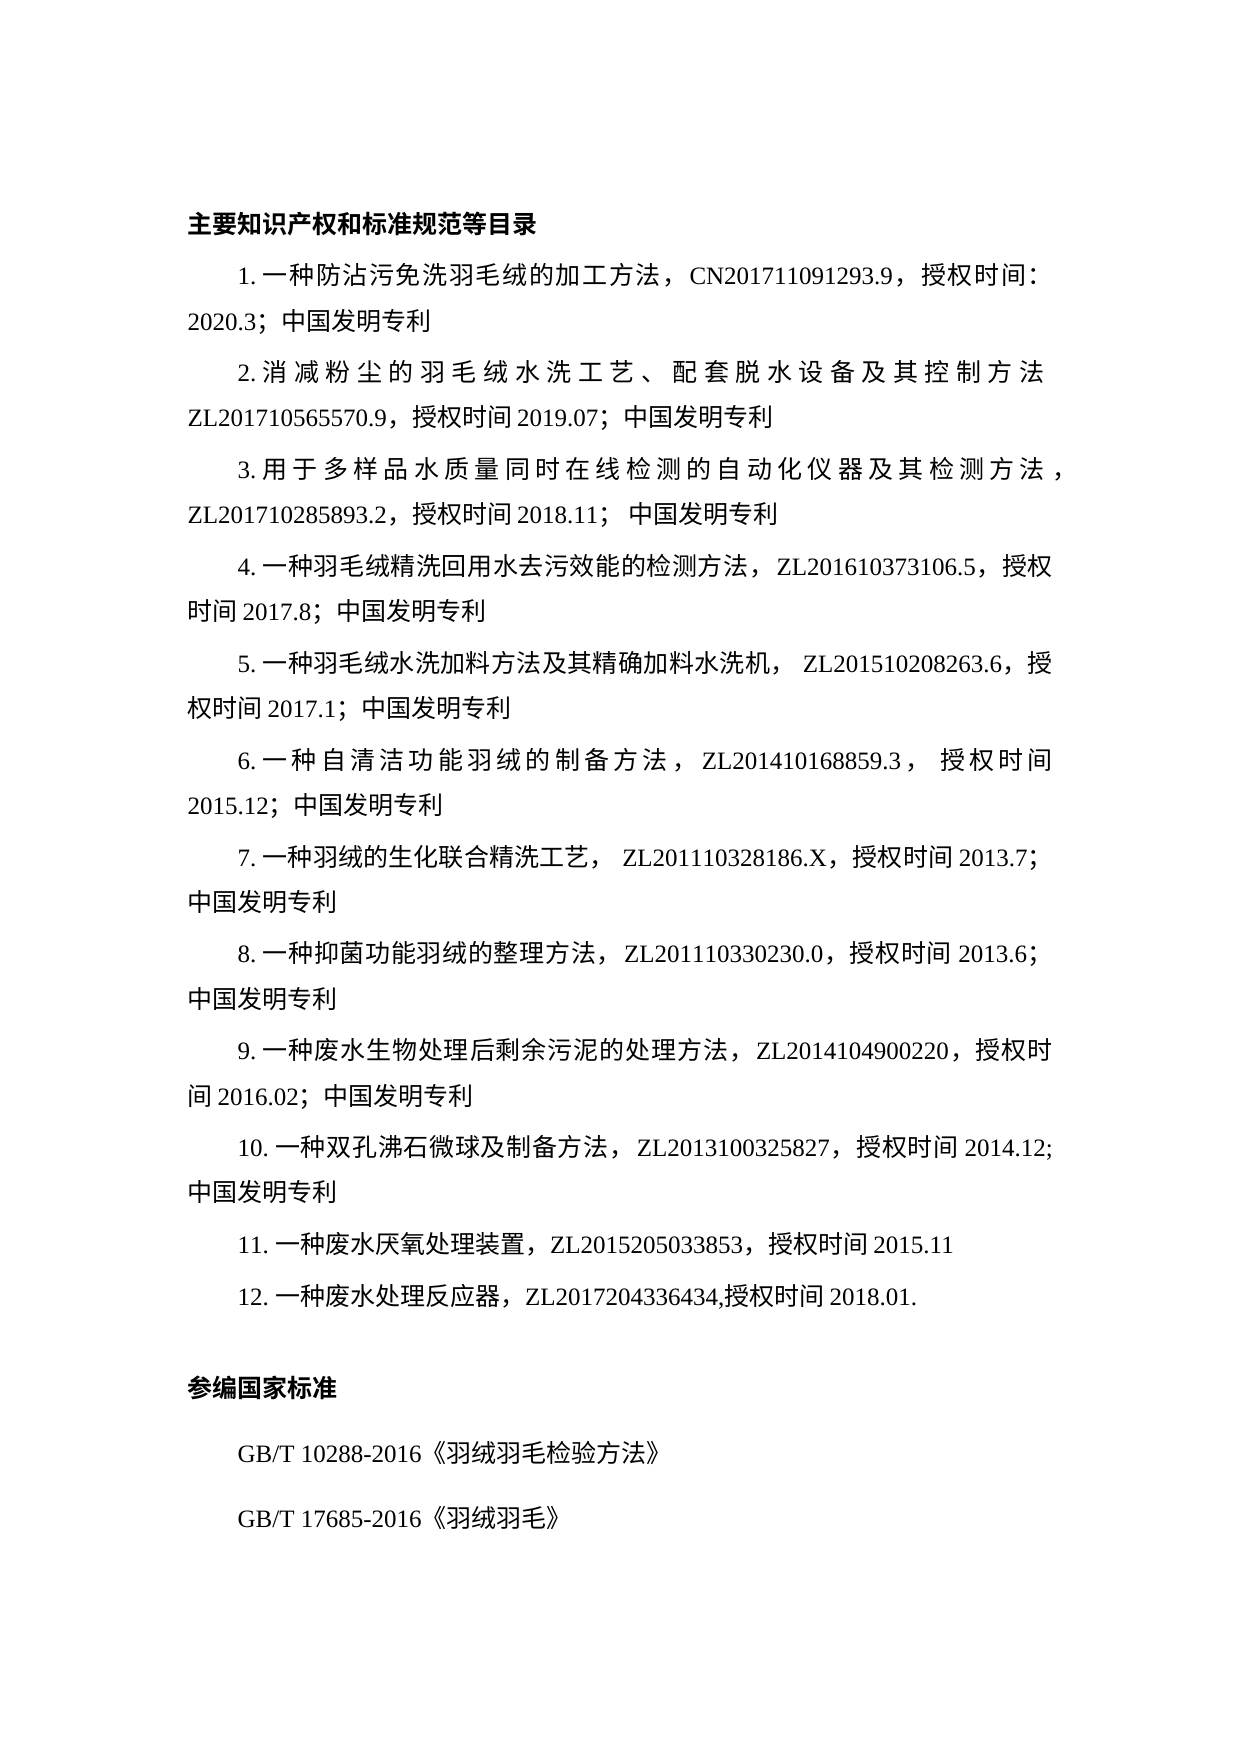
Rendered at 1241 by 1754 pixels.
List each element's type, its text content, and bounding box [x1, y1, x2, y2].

text 参编国家标准 [187, 1354, 1053, 1419]
text 主要知识产权和标准规范等目录 [187, 204, 1053, 240]
list 一种抑菌功能羽绒的整理方法，ZL201110330230.0，授权时间2013.6；中国发明专利 [187, 934, 1053, 1015]
list 一种废水厌氧处理装置，ZL2015205033853，授权时间2015.11 [187, 1224, 1053, 1261]
list 一种防沾污免洗羽毛绒的加工方法，CN201711091293.9，授权时间：2020.3；中国发明专利 [187, 256, 1053, 337]
list 用于多样品水质量同时在线检测的自动化仪器及其检测方法，ZL201710285893.2，授权时间2018.11； 中国发明专利 [187, 449, 1053, 531]
list 一种自清洁功能羽绒的制备方法，ZL201410168859.3， 授权时间2015.12；中国发明专利 [187, 740, 1053, 822]
list 一种羽毛绒水洗加料方法及其精确加料水洗机， ZL201510208263.6，授权时间2017.1；中国发明专利 [187, 643, 1053, 725]
list 一种废水生物处理后剩余污泥的处理方法，ZL2014104900220，授权时间2016.02；中国发明专利 [187, 1031, 1053, 1112]
list 一种双孔沸石微球及制备方法，ZL2013100325827，授权时间2014.12;中国发明专利 [187, 1128, 1053, 1209]
list 一种羽绒的生化联合精洗工艺， ZL201110328186.X，授权时间2013.7；中国发明专利 [187, 837, 1053, 918]
text GB/T 17685-2016《羽绒羽毛》 [187, 1484, 1053, 1549]
list 消减粉尘的羽毛绒水洗工艺、配套脱水设备及其控制方法，ZL201710565570.9，授权时间2019.07；中国发明专利 [187, 353, 1053, 434]
list 一种羽毛绒精洗回用水去污效能的检测方法，ZL201610373106.5，授权时间2017.8；中国发明专利 [187, 546, 1053, 628]
text GB/T 10288-2016《羽绒羽毛检验方法》 [187, 1419, 1053, 1484]
list 一种废水处理反应器，ZL2017204336434,授权时间2018.01. [187, 1276, 1053, 1312]
